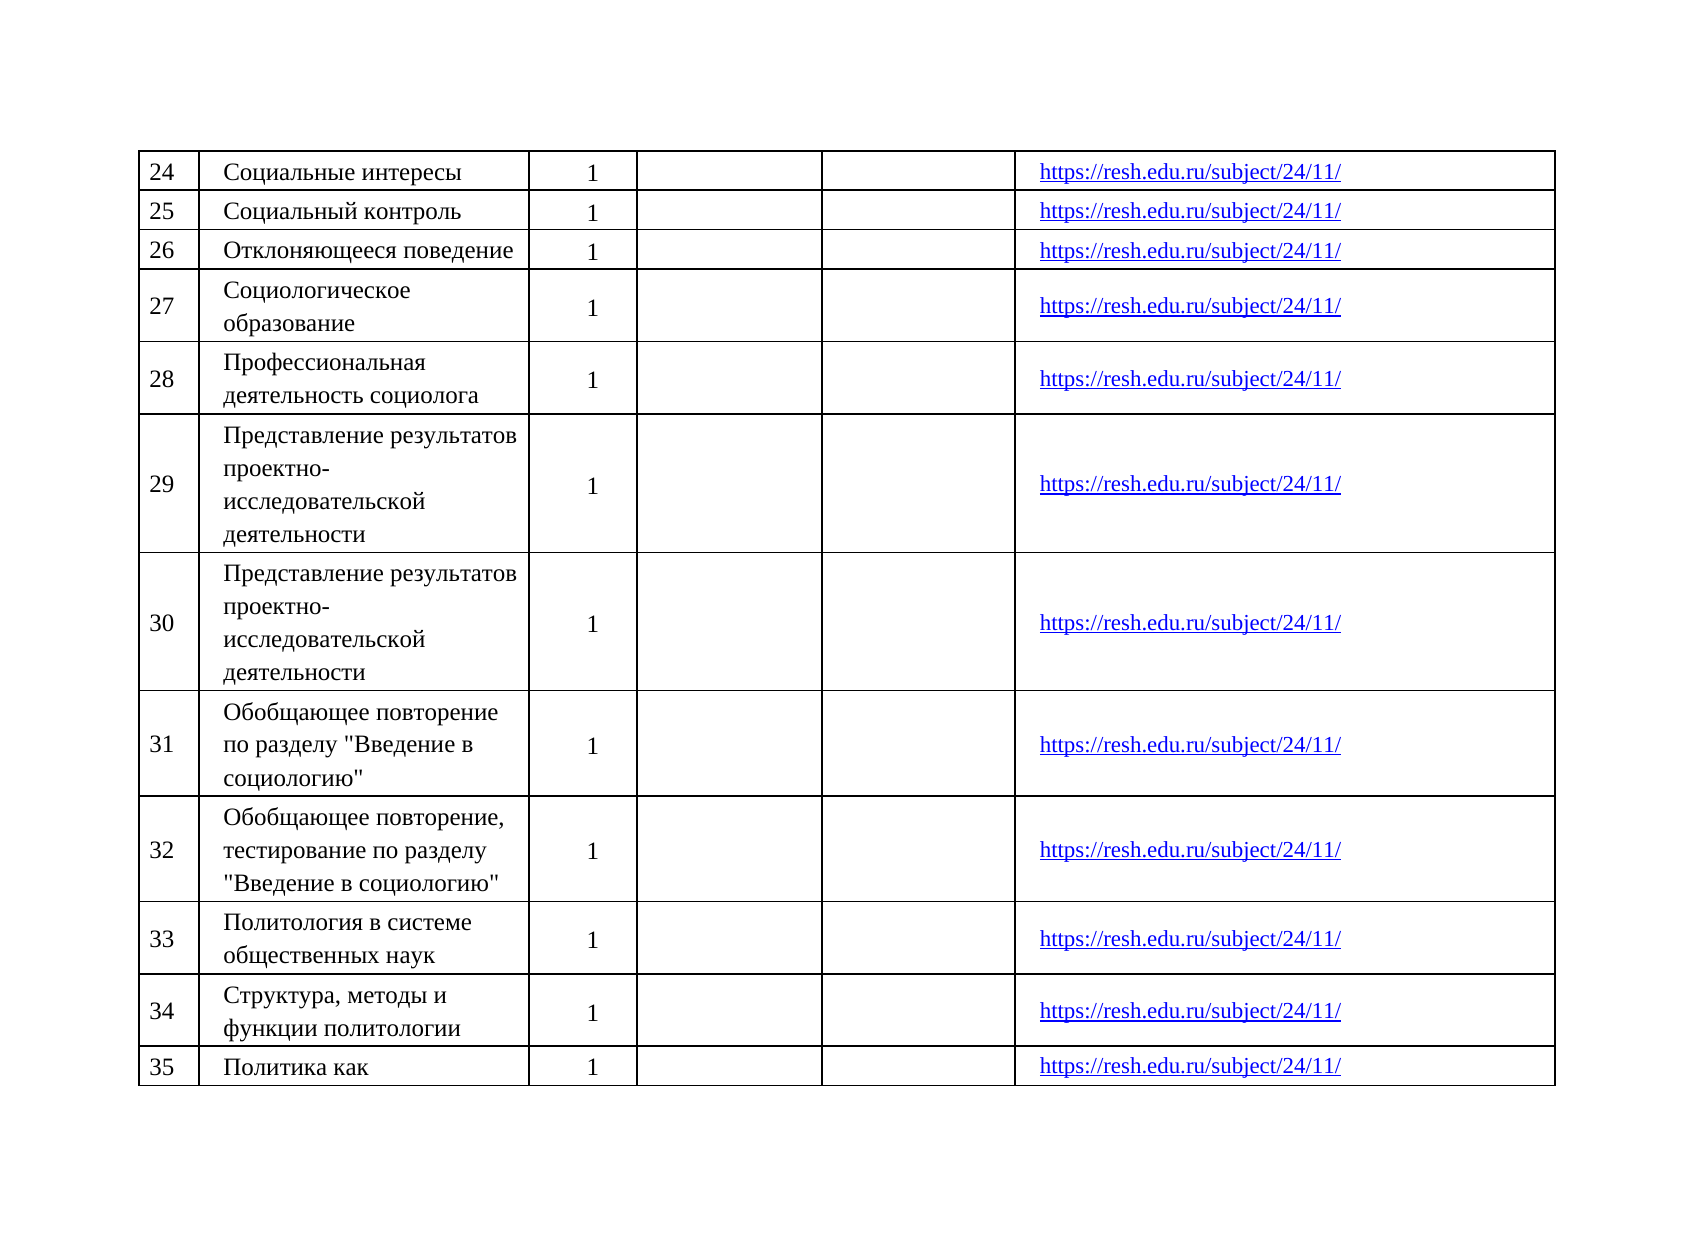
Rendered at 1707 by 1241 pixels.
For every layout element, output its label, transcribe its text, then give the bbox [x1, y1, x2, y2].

table_cell https://resh.edu.ru/subject/24/11/ [1016, 191, 1554, 229]
table_cell https://resh.edu.ru/subject/24/11/ [1016, 270, 1554, 341]
table_cell [823, 415, 1014, 551]
table_cell 30 [140, 553, 198, 690]
table_cell [823, 152, 1014, 189]
table_cell https://resh.edu.ru/subject/24/11/ [1016, 415, 1554, 551]
table_cell [638, 342, 821, 413]
table_cell https://resh.edu.ru/subject/24/11/ [1016, 691, 1554, 795]
table_cell 29 [140, 415, 198, 551]
table_cell [638, 191, 821, 229]
table_cell [823, 230, 1014, 268]
table_cell 1 [530, 691, 636, 795]
table_cell 1 [530, 191, 636, 229]
table_cell https://resh.edu.ru/subject/24/11/ [1016, 553, 1554, 690]
table_cell Обобщающее повторение по разделу "Введение в социологию" [200, 691, 528, 795]
table_cell https://resh.edu.ru/subject/24/11/ [1016, 230, 1554, 268]
table_cell [638, 691, 821, 795]
table_cell [638, 553, 821, 690]
table_cell 28 [140, 342, 198, 413]
table_cell 1 [530, 797, 636, 901]
table_cell 32 [140, 797, 198, 901]
table_cell Профессиональная деятельность социолога [200, 342, 528, 413]
table_cell [823, 342, 1014, 413]
table_cell https://resh.edu.ru/subject/24/11/ [1016, 342, 1554, 413]
table_cell 24 [140, 152, 198, 189]
table_cell Социологическое образование [200, 270, 528, 341]
table_cell 1 [530, 1047, 636, 1085]
table_cell [823, 270, 1014, 341]
table_cell 1 [530, 902, 636, 973]
table_cell 25 [140, 191, 198, 229]
table_cell Структура, методы и функции политологии [200, 975, 528, 1045]
table_cell 1 [530, 152, 636, 189]
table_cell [200, 1047, 528, 1085]
table_cell 1 [530, 270, 636, 341]
table_cell https://resh.edu.ru/subject/24/11/ [1016, 797, 1554, 901]
table_cell 34 [140, 975, 198, 1045]
table_cell [823, 691, 1014, 795]
table_cell 33 [140, 902, 198, 973]
table_cell Отклоняющееся поведение [200, 230, 528, 268]
table_cell 35 [140, 1047, 198, 1085]
table_cell [823, 553, 1014, 690]
table_cell [823, 902, 1014, 973]
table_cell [1016, 152, 1554, 189]
table_cell https://resh.edu.ru/subject/24/11/ [1016, 902, 1554, 973]
table_cell 1 [530, 342, 636, 413]
table_cell 27 [140, 270, 198, 341]
table_cell Политология в системе общественных наук [200, 902, 528, 973]
table_cell [823, 797, 1014, 901]
table_cell 1 [530, 415, 636, 551]
table_cell [638, 1047, 821, 1085]
table_cell 1 [530, 230, 636, 268]
table_cell 31 [140, 691, 198, 795]
table_cell [638, 415, 821, 551]
table_cell [638, 270, 821, 341]
table_cell Социальный контроль [200, 191, 528, 229]
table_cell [1016, 1047, 1554, 1085]
table_cell 26 [140, 230, 198, 268]
table_cell [823, 1047, 1014, 1085]
table_cell Социальные интересы [200, 152, 528, 189]
table_cell Представление результатов проектно-исследовательской деятельности [200, 553, 528, 690]
table_cell [638, 230, 821, 268]
table_cell 1 [530, 553, 636, 690]
table_cell Обобщающее повторение, тестирование по разделу "Введение в социологию" [200, 797, 528, 901]
table_cell https://resh.edu.ru/subject/24/11/ [1016, 975, 1554, 1045]
table_cell [638, 975, 821, 1045]
table_cell [638, 797, 821, 901]
table_cell [823, 975, 1014, 1045]
table_cell [823, 191, 1014, 229]
table_cell Представление результатов проектно-исследовательской деятельности [200, 415, 528, 551]
table_cell [638, 902, 821, 973]
table_cell 1 [530, 975, 636, 1045]
table_cell [638, 152, 821, 189]
